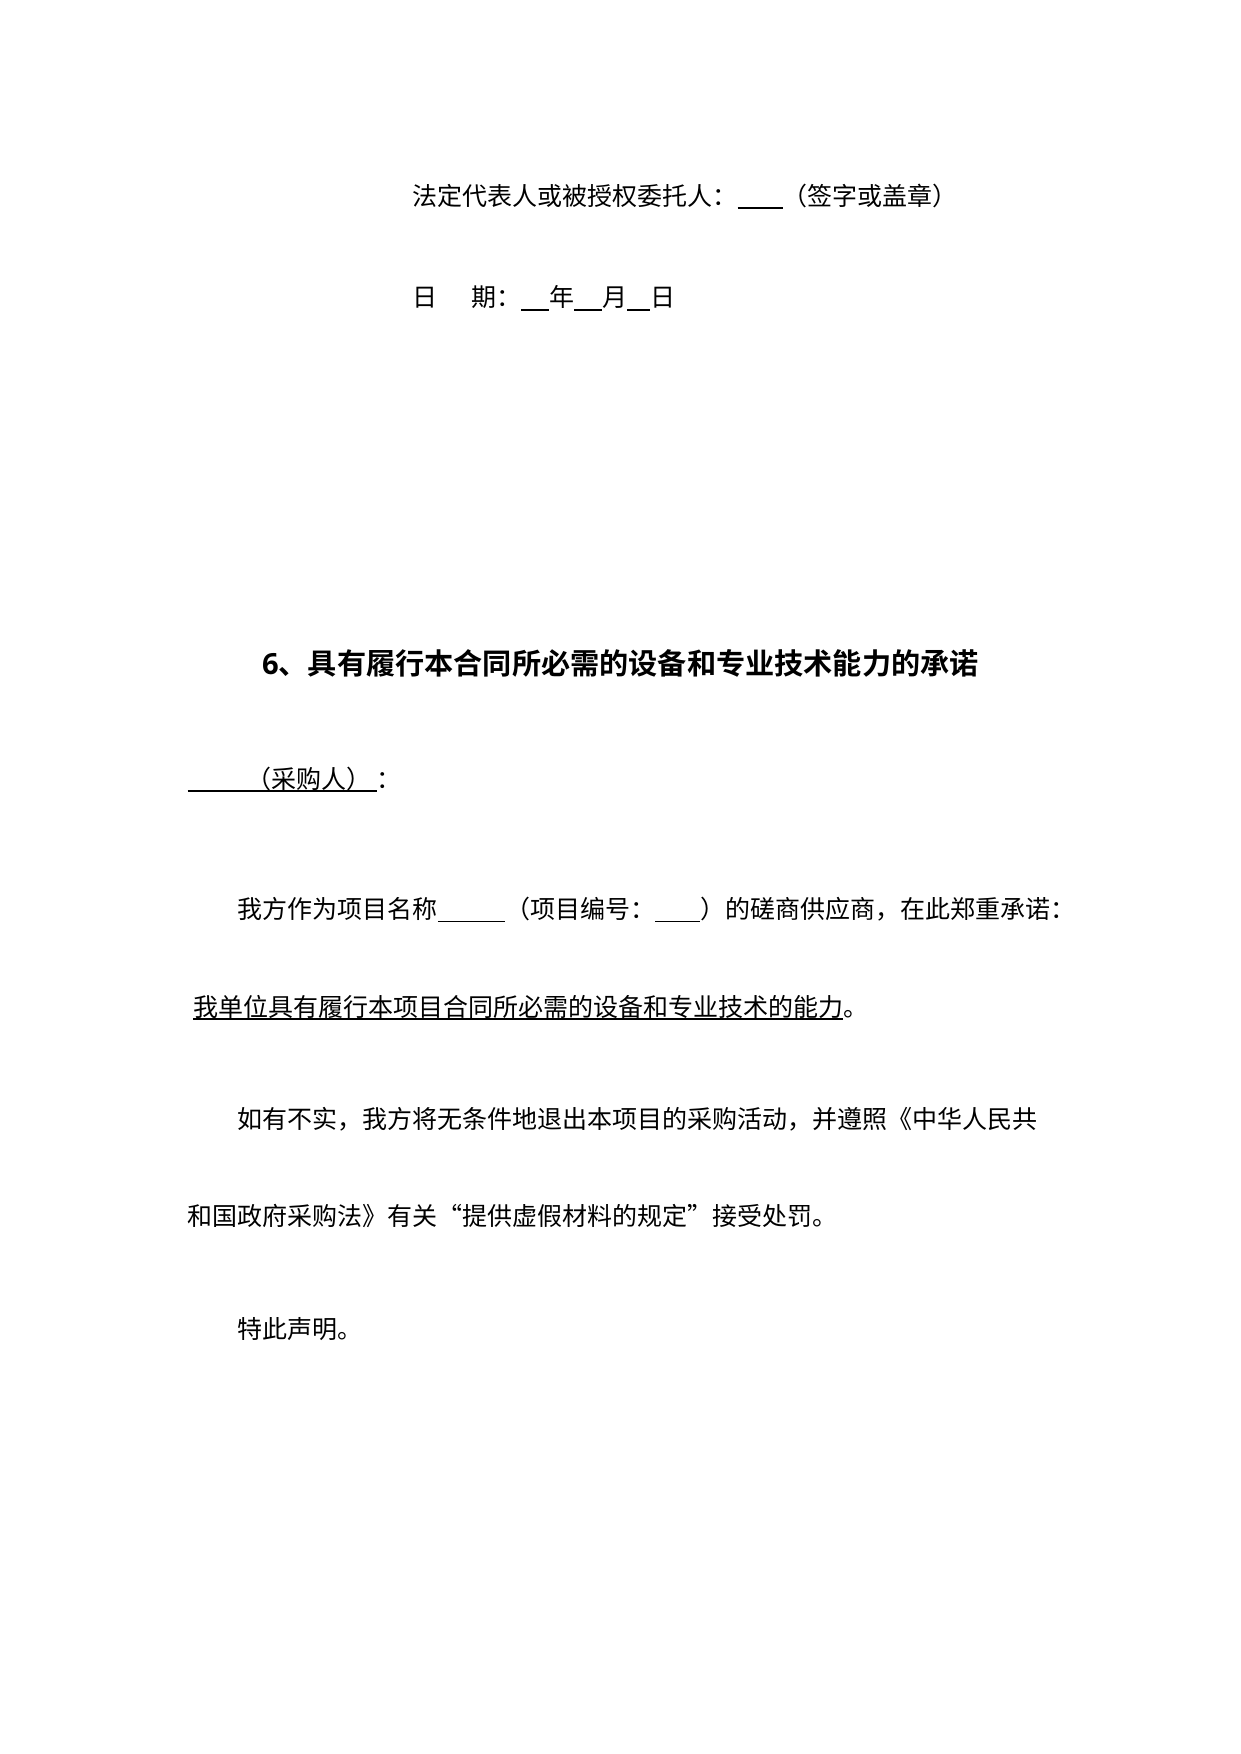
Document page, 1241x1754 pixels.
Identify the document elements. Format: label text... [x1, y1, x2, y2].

text （采购人） ： [187, 745, 1053, 810]
text 6、具有履行本合同所必需的设备和专业技术能力的承诺 [187, 629, 1053, 694]
text 如有不实，我方将无条件地退出本项目的采购活动，并遵照《中华人民共和国政府采购法》有关“提供虚假材料的规定”接受处罚。 [187, 1085, 1053, 1247]
text 我方作为项目名称 （项目编号： ）的磋商供应商，在此郑重承诺： 我单位具有履行本项目合同所必需的设备和专业技术的能力。 [187, 875, 1053, 1038]
text 日 期： 年 月 日 [187, 263, 1053, 328]
text 法定代表人或被授权委托人： （签字或盖章） [187, 162, 1053, 227]
text 特此声明。 [187, 1295, 1053, 1360]
